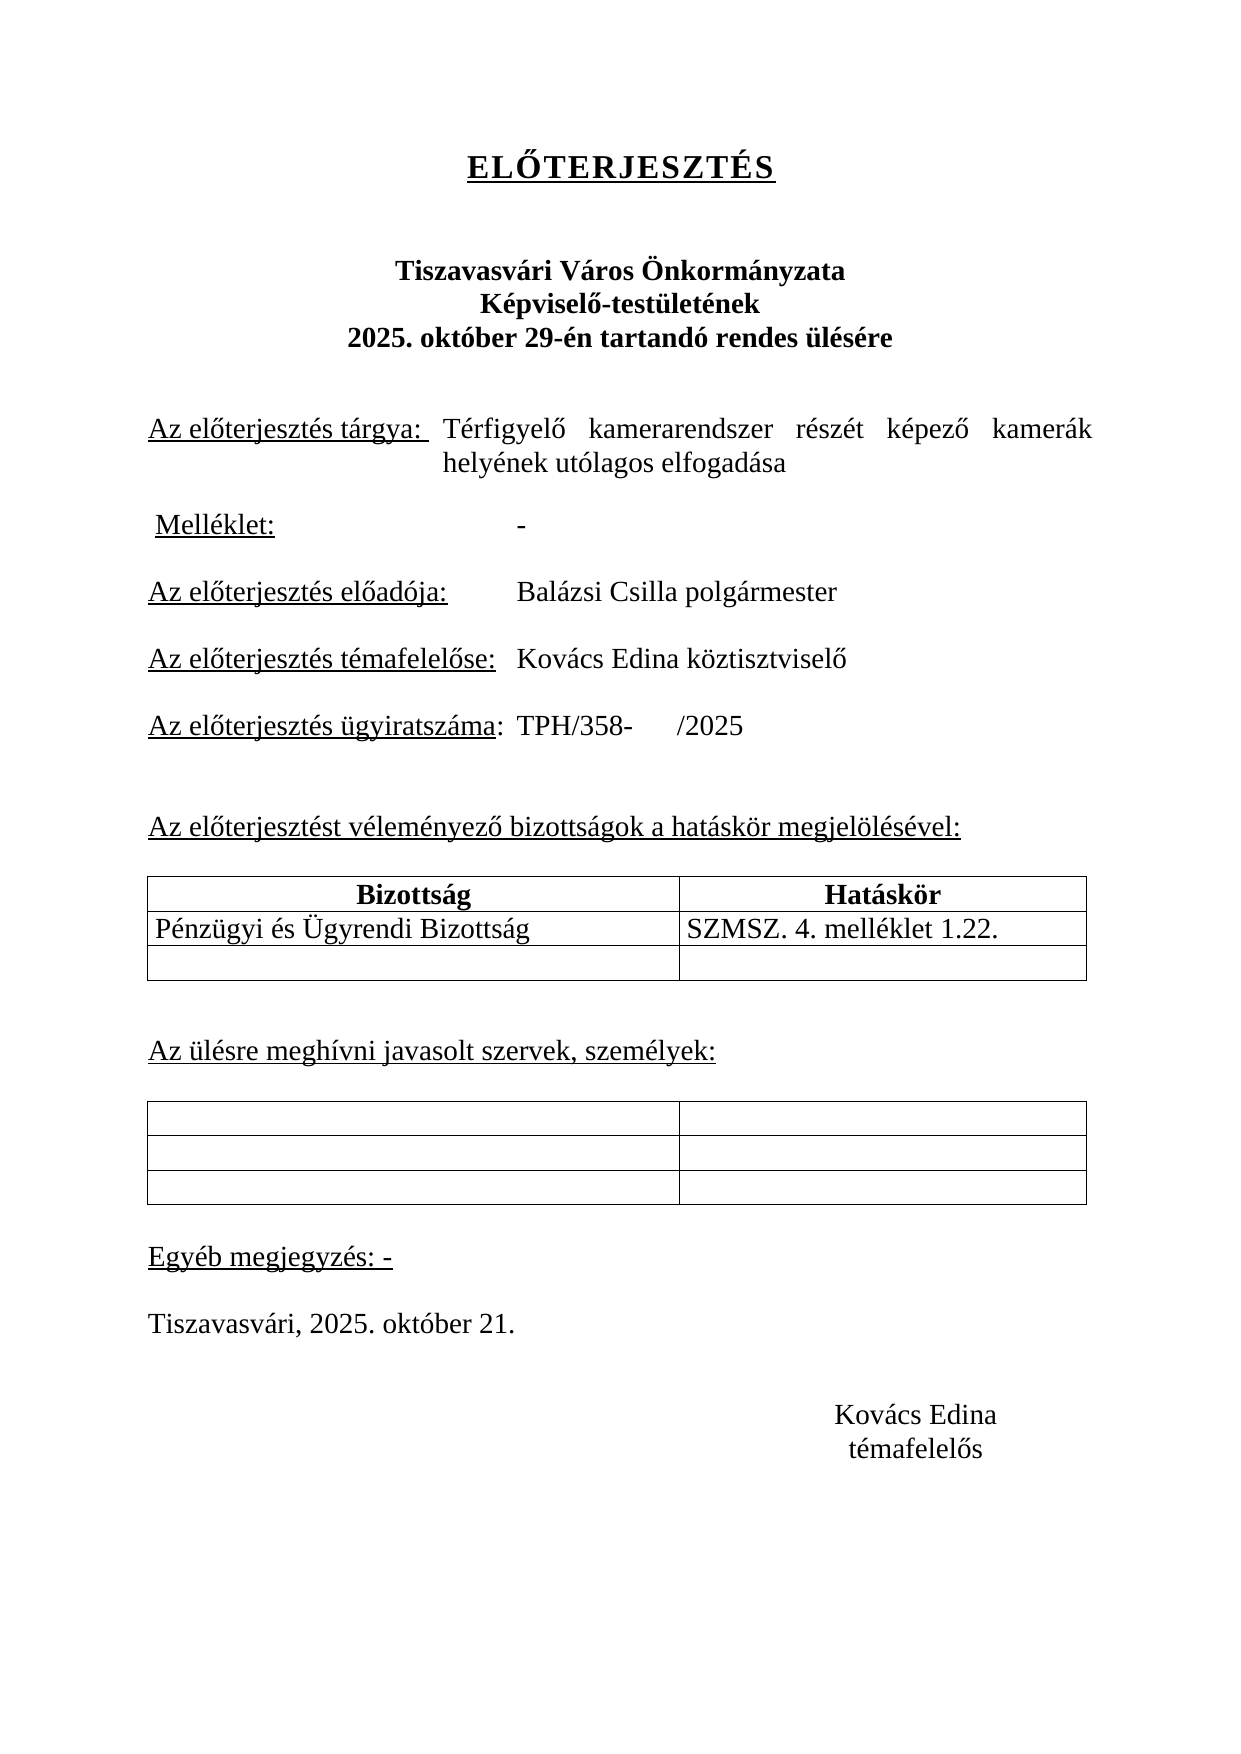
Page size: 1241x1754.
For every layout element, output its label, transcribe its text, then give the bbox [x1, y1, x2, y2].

text Az előterjesztést véleményező bizottságok a hatáskör megjelölésével: [148, 809, 1093, 842]
text ELŐTERJESZTÉS [148, 148, 1093, 186]
table_cell [680, 946, 1086, 980]
table_cell [148, 1136, 679, 1170]
table_header [148, 1102, 679, 1135]
table_cell [680, 1136, 1086, 1170]
text Az előterjesztés témafelelőse: Kovács Edina köztisztviselő [148, 641, 1093, 675]
text Az előterjesztés ügyiratszáma: TPH/358- /2025 [148, 708, 1093, 742]
text témafelelős [148, 1431, 1093, 1464]
text Az előterjesztés tárgya: Térfigyelő kamerarendszer részét képező kamerák helyének utólagos elfogadása [148, 411, 1093, 478]
text Kovács Edina [148, 1397, 1093, 1431]
text Egyéb megjegyzés: - [148, 1239, 1093, 1272]
table_cell SZMSZ. 4. melléklet 1.22. [680, 912, 1086, 945]
table_header [680, 1102, 1086, 1135]
text Az ülésre meghívni javasolt szervek, személyek: [148, 1033, 1093, 1067]
table_cell [148, 1171, 679, 1204]
text Tiszavasvári, 2025. október 21. [148, 1306, 1093, 1339]
text Képviselő-testületének [148, 287, 1093, 320]
table_cell [680, 1171, 1086, 1204]
table_header Hatáskör [680, 877, 1086, 911]
text 2025. október 29-én tartandó rendes ülésére [148, 320, 1093, 354]
table_header Bizottság [148, 877, 679, 911]
table_cell [148, 946, 679, 980]
text Melléklet: - [148, 507, 1093, 541]
table_cell Pénzügyi és Ügyrendi Bizottság [148, 912, 679, 945]
text Tiszavasvári Város Önkormányzata [148, 253, 1093, 287]
text Az előterjesztés előadója: Balázsi Csilla polgármester [148, 574, 1093, 608]
